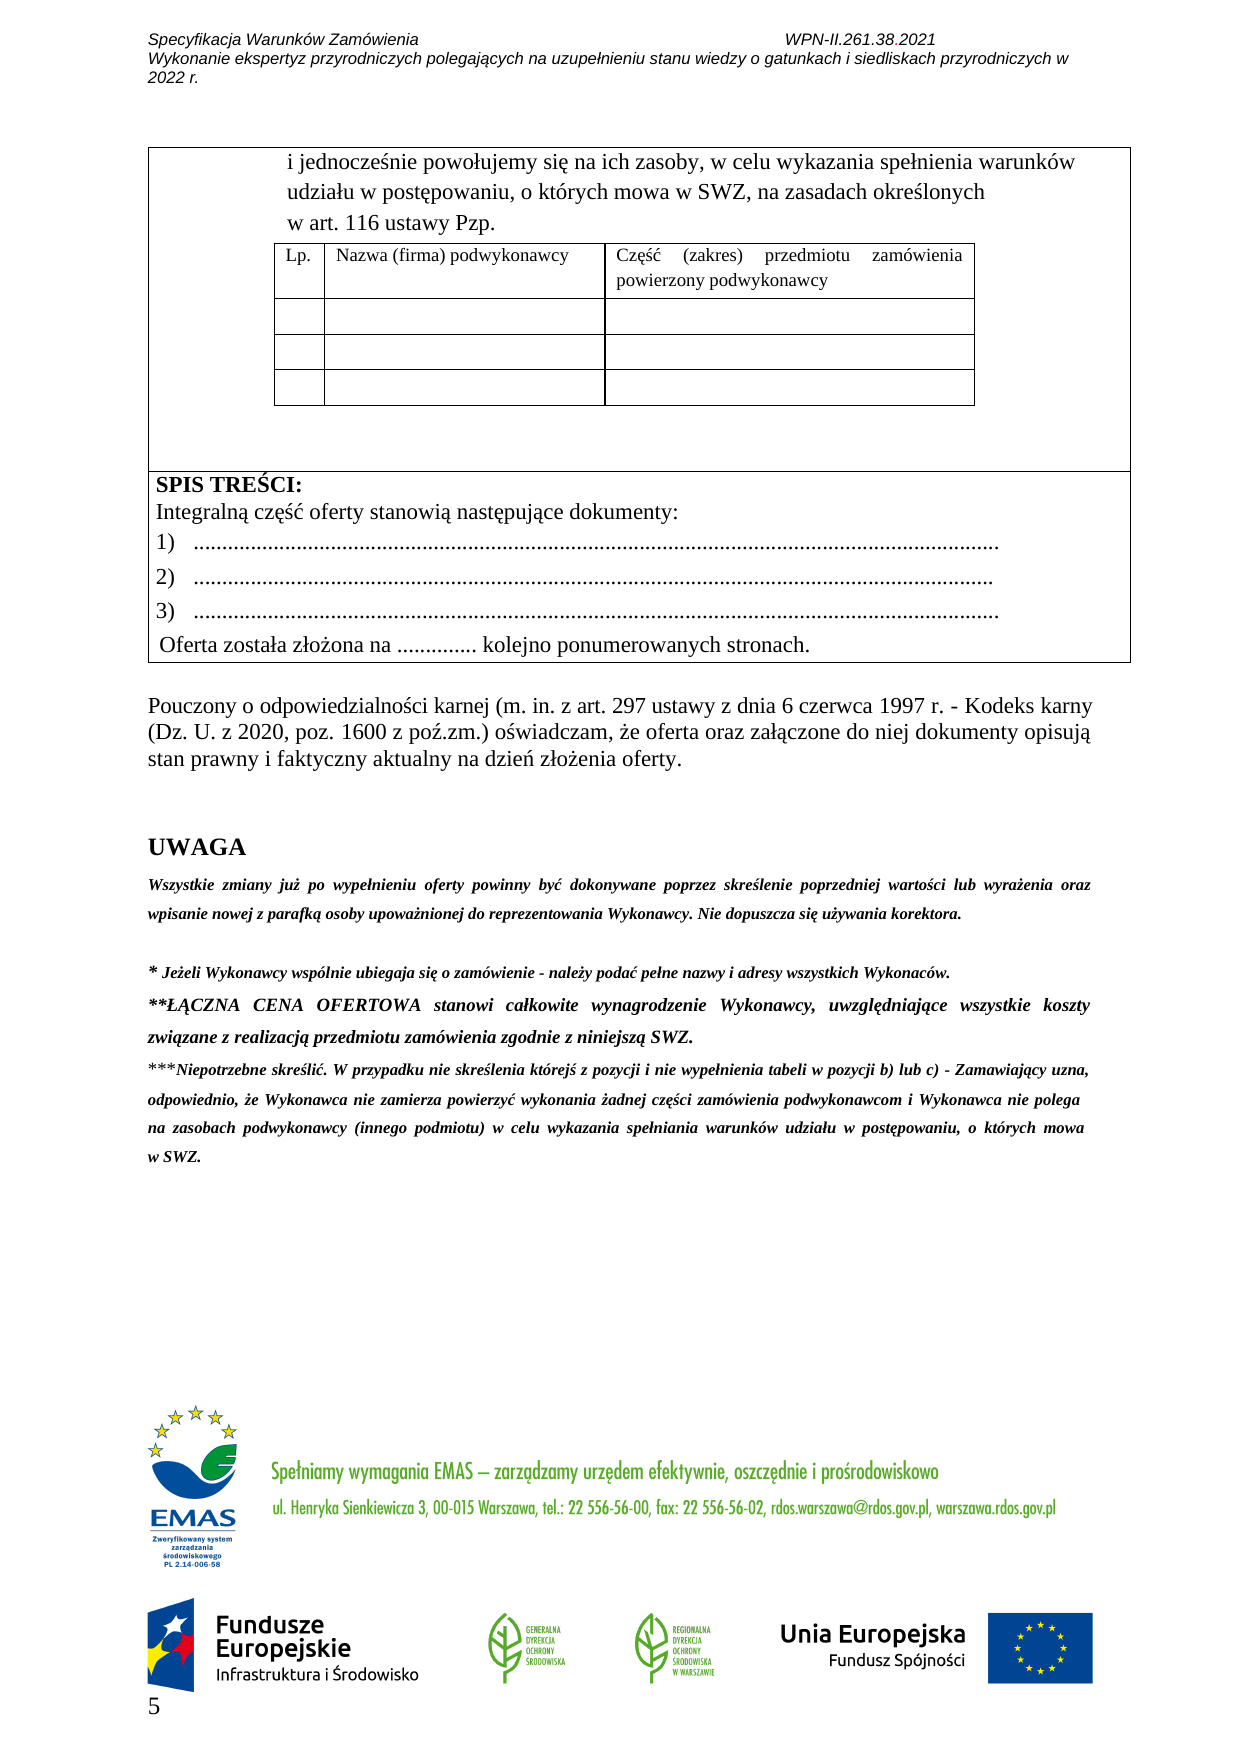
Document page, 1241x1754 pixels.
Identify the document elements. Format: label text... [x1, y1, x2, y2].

table_cell SPIS TREŚCI: Integralną część oferty stanowią następujące dokumenty: ............................................................................................................................................. ............................................................................................................................................ ............................................................................................................................................. Oferta została złożona na .............. kolejno ponumerowanych stronach. [149, 472, 1130, 662]
text ***Niepotrzebne skreślić. W przypadku nie skreślenia którejś z pozycji i nie wypełnienia tabeli w pozycji b) lub c) - Zamawiający uzna, odpowiednio, że Wykonawca nie zamierza powierzyć wykonania żadnej części zamówienia podwykonawcom i Wykonawca nie polega na zasobach podwykonawcy (innego podmiotu) w celu wykazania spełniania warunków udziału w postępowaniu, o których mowa w SWZ. [148, 1058, 1092, 1166]
text * Jeżeli Wykonawcy wspólnie ubiegaja się o zamówienie - należy podać pełne nazwy i adresy wszystkich Wykonaców. [148, 961, 1092, 983]
picture [147, 1404, 1063, 1570]
picture [147, 1598, 1093, 1692]
text Pouczony o odpowiedzialności karnej (m. in. z art. 297 ustawy z dnia 6 czerwca 1997 r. - Kodeks karny (Dz. U. z 2020, poz. 1600 z poź.zm.) oświadczam, że oferta oraz załączone do niej dokumenty opisują stan prawny i faktyczny aktualny na dzień złożenia oferty. [148, 692, 1092, 771]
text **ŁĄCZNA CENA OFERTOWA stanowi całkowite wynagrodzenie Wykonawcy, uwzględniające wszystkie koszty związane z realizacją przedmiotu zamówienia zgodnie z niniejszą SWZ. [148, 994, 1092, 1047]
text Wszystkie zmiany już po wypełnieniu oferty powinny być dokonywane poprzez skreślenie poprzedniej wartości lub wyrażenia oraz wpisanie nowej z parafką osoby upoważnionej do reprezentowania Wykonawcy. Nie dopuszcza się używania korektora. [148, 875, 1092, 923]
subtitle UWAGA [148, 832, 1092, 861]
